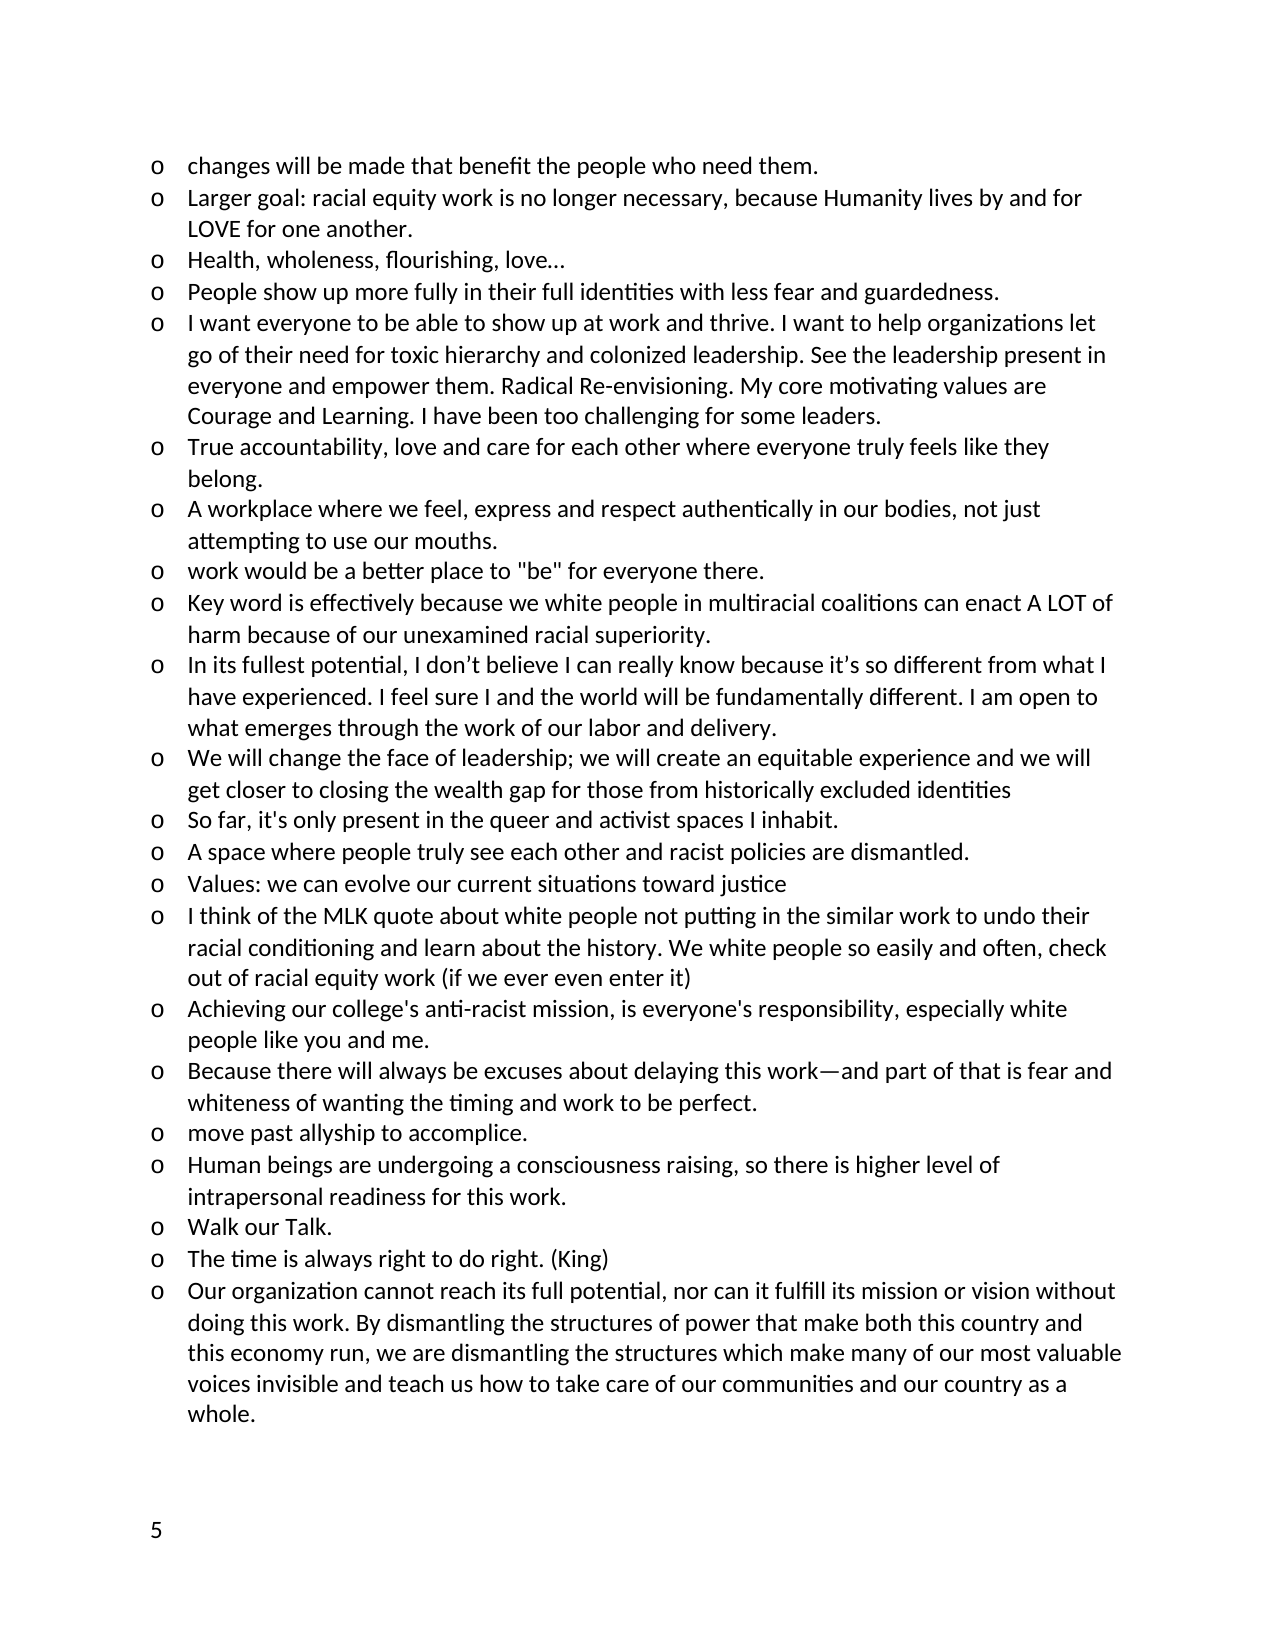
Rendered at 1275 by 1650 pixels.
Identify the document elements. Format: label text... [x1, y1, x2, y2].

list Larger goal: racial equity work is no longer necessary, because Humanity lives by and for LOVE for one another. [150, 182, 1125, 244]
list People show up more fully in their full identities with less fear and guardedness. [150, 276, 1125, 308]
list changes will be made that benefit the people who need them. [150, 150, 1125, 182]
list The time is always right to do right. (King) [150, 1243, 1125, 1275]
list I think of the MLK quote about white people not putting in the similar work to undo their racial conditioning and learn about the history. We white people so easily and often, check out of racial equity work (if we ever even enter it) [150, 900, 1125, 993]
list I want everyone to be able to show up at work and thrive. I want to help organizations let go of their need for toxic hierarchy and colonized leadership. See the leadership present in everyone and empower them. Radical Re-envisioning. My core motivating values are Courage and Learning. I have been too challenging for some leaders. [150, 308, 1125, 431]
list In its fullest potential, I don’t believe I can really know because it’s so different from what I have experienced. I feel sure I and the world will be fundamentally different. I am open to what emerges through the work of our labor and delivery. [150, 649, 1125, 742]
list A space where people truly see each other and racist policies are dismantled. [150, 836, 1125, 868]
list Because there will always be excuses about delaying this work—and part of that is fear and whiteness of wanting the timing and work to be perfect. [150, 1055, 1125, 1117]
list Achieving our college's anti-racist mission, is everyone's responsibility, especially white people like you and me. [150, 993, 1125, 1055]
list True accountability, love and care for each other where everyone truly feels like they belong. [150, 431, 1125, 493]
list Walk our Talk. [150, 1211, 1125, 1243]
list We will change the face of leadership; we will create an equitable experience and we will get closer to closing the wealth gap for those from historically excluded identities [150, 742, 1125, 805]
list Our organization cannot reach its full potential, nor can it fulfill its mission or vision without doing this work. By dismantling the structures of power that make both this country and this economy run, we are dismantling the structures which make many of our most valuable voices invisible and teach us how to take care of our communities and our country as a whole. [150, 1275, 1125, 1429]
list Key word is effectively because we white people in multiracial coalitions can enact A LOT of harm because of our unexamined racial superiority. [150, 587, 1125, 649]
list A workplace where we feel, express and respect authentically in our bodies, not just attempting to use our mouths. [150, 493, 1125, 556]
list Human beings are undergoing a consciousness raising, so there is higher level of intrapersonal readiness for this work. [150, 1149, 1125, 1211]
list move past allyship to accomplice. [150, 1117, 1125, 1149]
list Health, wholeness, flourishing, love… [150, 244, 1125, 276]
list work would be a better place to "be" for everyone there. [150, 556, 1125, 587]
list So far, it's only present in the queer and activist spaces I inhabit. [150, 805, 1125, 836]
list Values: we can evolve our current situations toward justice [150, 868, 1125, 900]
